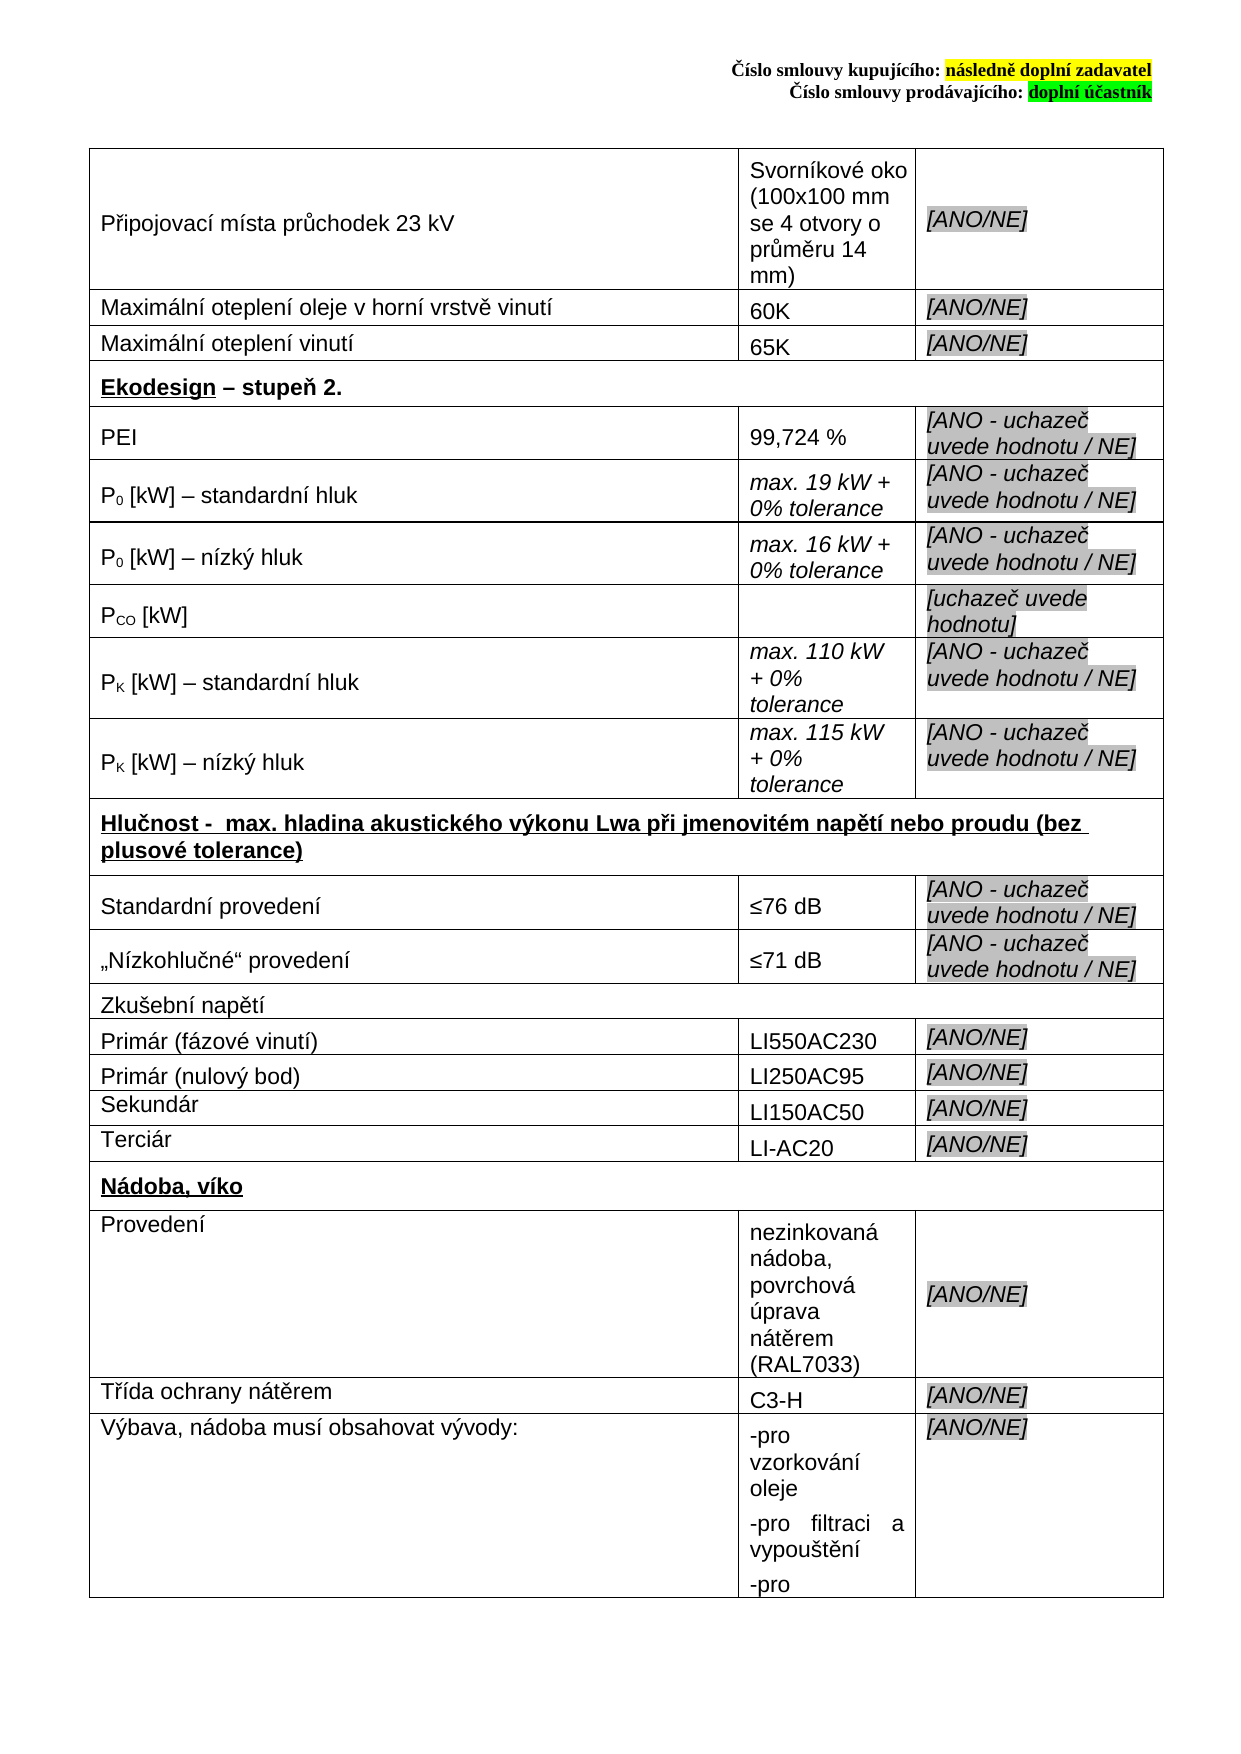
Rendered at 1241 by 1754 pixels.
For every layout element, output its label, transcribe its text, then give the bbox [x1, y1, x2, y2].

table_cell [ANO/NE] [916, 1414, 1163, 1597]
table_cell LI250AC95 [739, 1055, 915, 1090]
table_cell [739, 585, 915, 637]
table_cell Standardní provedení [90, 876, 738, 929]
table_cell [ANO/NE] [916, 149, 1163, 289]
table_cell 99,724 % [739, 407, 915, 459]
table_cell [ANO/NE] [916, 1126, 1163, 1161]
table_cell C3-H [739, 1378, 915, 1413]
table_cell [ANO - uchazeč uvede hodnotu / NE] [916, 876, 1163, 929]
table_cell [90, 1414, 738, 1597]
table_cell PK [kW] – standardní hluk [90, 638, 738, 717]
table_cell max. 110 kW + 0% tolerance [739, 638, 915, 717]
table_cell [ANO - uchazeč uvede hodnotu / NE] [916, 638, 1163, 717]
table_cell Maximální oteplení vinutí [90, 326, 738, 360]
table_cell [ANO - uchazeč uvede hodnotu / NE] [1088, 407, 1163, 459]
table_cell [ANO/NE] [916, 1091, 1163, 1125]
table_cell Svorníkové oko (100x100 mm se 4 otvory o průměru 14 mm) [739, 149, 915, 289]
table_cell Primár (fázové vinutí) [90, 1019, 738, 1054]
table_cell 65K [739, 326, 915, 360]
table_cell [ANO - uchazeč uvede hodnotu / NE] [1088, 930, 1163, 982]
table_cell [ANO/NE] [916, 1019, 1163, 1054]
table_cell [ANO/NE] [916, 1211, 1163, 1377]
table_cell 60K [739, 290, 915, 324]
table_cell P0 [kW] – standardní hluk [90, 460, 738, 521]
table_cell [uchazeč uvede hodnotu] [1016, 585, 1163, 637]
table_cell [ANO/NE] [916, 1378, 1163, 1413]
table_cell [ANO - uchazeč uvede hodnotu / NE] [916, 719, 1163, 797]
table_cell LI150AC50 [739, 1091, 915, 1125]
table_cell [ANO - uchazeč uvede hodnotu / NE] [916, 460, 1163, 521]
table_cell Maximální oteplení oleje v horní vrstvě vinutí [90, 290, 738, 324]
table_cell PK [kW] – nízký hluk [90, 719, 738, 797]
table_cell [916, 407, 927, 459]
table_cell P0 [kW] – nízký hluk [90, 523, 738, 583]
table_cell ≤76 dB [739, 876, 915, 929]
table_cell „Nízkohlučné“ provedení [90, 930, 738, 982]
table_cell [ANO/NE] [916, 1055, 1163, 1090]
table_cell [ANO/NE] [916, 326, 1163, 360]
table_cell LI-AC20 [739, 1126, 915, 1161]
table_cell ≤71 dB [739, 930, 915, 982]
table_cell Připojovací místa průchodek 23 kV [90, 149, 738, 289]
table_cell Provedení [90, 1211, 738, 1377]
table_cell max. 19 kW + 0% tolerance [739, 460, 915, 521]
table_cell [ANO/NE] [916, 290, 1163, 324]
table_cell Třída ochrany nátěrem [90, 1378, 738, 1413]
table_cell LI550AC230 [739, 1019, 915, 1054]
table_cell Ekodesign – stupeň 2. [90, 361, 1163, 406]
table_cell PCO [kW] [90, 585, 738, 637]
table_cell Sekundár [90, 1091, 738, 1125]
table_cell [ANO - uchazeč uvede hodnotu / NE] [916, 523, 1163, 583]
table_cell max. 115 kW + 0% tolerance [739, 719, 915, 797]
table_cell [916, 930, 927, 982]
table_cell Hlučnost - max. hladina akustického výkonu Lwa při jmenovitém napětí nebo proudu (bez plusové tolerance) [90, 799, 1163, 875]
table_cell Primár (nulový bod) [90, 1055, 738, 1090]
table_cell PEI [90, 407, 738, 459]
table_cell Terciár [90, 1126, 738, 1161]
table_cell nezinkovaná nádoba, povrchová úprava nátěrem (RAL7033) [739, 1211, 915, 1377]
table_cell Zkušební napětí [90, 984, 1163, 1018]
table_cell max. 16 kW + 0% tolerance [739, 523, 915, 583]
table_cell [739, 1414, 915, 1597]
table_cell Nádoba, víko [90, 1162, 1163, 1210]
